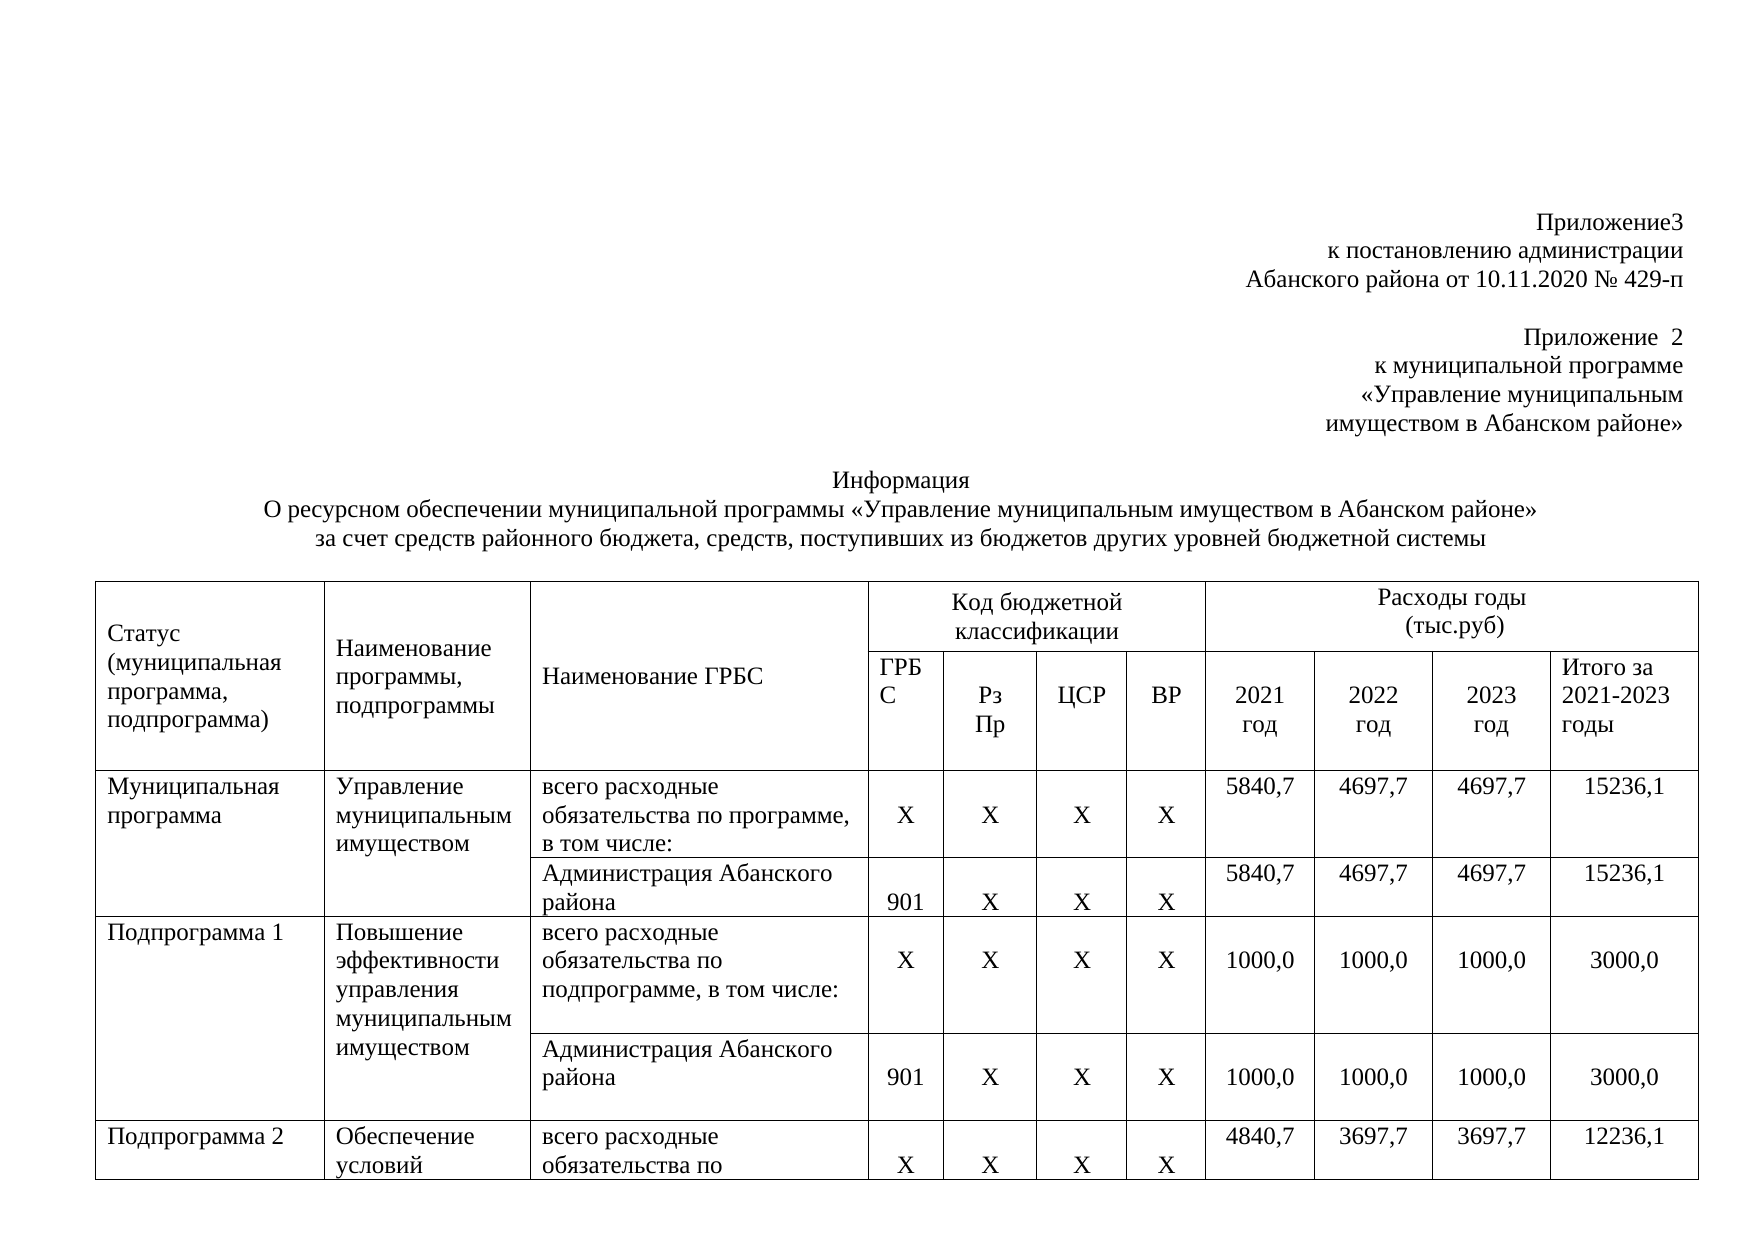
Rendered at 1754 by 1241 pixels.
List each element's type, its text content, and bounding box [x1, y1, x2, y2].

table_cell Х [869, 771, 943, 857]
table_cell 1000,0 [1433, 1034, 1550, 1120]
text Абанского района от 10.11.2020 № 429-п [709, 264, 1683, 293]
table_cell Х [869, 917, 943, 1033]
table_cell 901 [869, 858, 943, 916]
table_cell Х [1127, 917, 1205, 1033]
text О ресурсном обеспечении муниципальной программы «Управление муниципальным имуществом в Абанском районе» [118, 494, 1683, 523]
table_header Наименование программы, подпрограммы [325, 582, 530, 770]
table_cell 1000,0 [1315, 917, 1432, 1033]
table_cell Х [1037, 1034, 1126, 1120]
text имуществом в Абанском районе» [1063, 408, 1683, 437]
table_cell 3697,7 [1315, 1121, 1432, 1178]
table_cell Х [944, 917, 1036, 1033]
table_cell 4697,7 [1433, 858, 1550, 916]
table_header Статус (муниципальная программа, подпрограмма) [96, 582, 324, 770]
table_cell Х [1037, 771, 1126, 857]
text к постановлению администрации [1063, 236, 1683, 264]
table_cell Администрация Абанского района [531, 1034, 868, 1120]
table_header Расходы годы (тыс.руб) [1206, 582, 1698, 651]
table_cell 15236,1 [1551, 858, 1698, 916]
table_cell 5840,7 [1206, 858, 1314, 916]
table_cell 4697,7 [1315, 771, 1432, 857]
text Приложение3 [1063, 207, 1683, 236]
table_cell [325, 1121, 530, 1178]
text «Управление муниципальным [1063, 379, 1683, 408]
table_cell Х [944, 1121, 1036, 1178]
table_cell 12236,1 [1551, 1121, 1698, 1178]
table_cell Х [1127, 1034, 1205, 1120]
table_cell 2023 год [1433, 652, 1550, 770]
table_cell Х [869, 1121, 943, 1178]
table_cell 15236,1 [1551, 771, 1698, 857]
table_cell Управление муниципальным имуществом [325, 771, 530, 916]
table_cell ВР [1127, 652, 1205, 770]
table_cell 3697,7 [1433, 1121, 1550, 1178]
table_cell ЦСР [1037, 652, 1126, 770]
table_cell Х [1037, 917, 1126, 1033]
table_cell Х [1037, 1121, 1126, 1178]
table_cell 4697,7 [1315, 858, 1432, 916]
table_cell Повышение эффективности управления муниципальным имуществом [325, 917, 530, 1120]
table_cell 3000,0 [1551, 917, 1698, 1033]
table_cell ГРБС [869, 652, 943, 770]
table_cell Х [1127, 1121, 1205, 1178]
table_cell 1000,0 [1206, 1034, 1314, 1120]
table_cell Подпрограмма 2 [96, 1121, 324, 1178]
table_cell 3000,0 [1551, 1034, 1698, 1120]
text к муниципальной программе [1063, 351, 1683, 379]
table_cell Х [1037, 858, 1126, 916]
table_header Наименование ГРБС [531, 582, 868, 770]
table_header Код бюджетной классификации [869, 582, 1205, 651]
table_cell 2022 год [1315, 652, 1432, 770]
table_cell 4840,7 [1206, 1121, 1314, 1178]
table_cell 1000,0 [1433, 917, 1550, 1033]
table_cell всего расходные обязательства по подпрограмме, в том числе: [531, 917, 868, 1033]
text за счет средств районного бюджета, средств, поступивших из бюджетов других уровней бюджетной системы [118, 523, 1683, 552]
table_cell Администрация Абанского района [531, 858, 868, 916]
table_cell 1000,0 [1315, 1034, 1432, 1120]
table_cell Муниципальная программа [96, 771, 324, 916]
table_cell Итого за 2021-2023 годы [1551, 652, 1698, 770]
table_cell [531, 1121, 868, 1178]
table_cell 901 [869, 1034, 943, 1120]
table_cell Рз Пр [944, 652, 1036, 770]
table_cell 4697,7 [1433, 771, 1550, 857]
table_cell 2021 год [1206, 652, 1314, 770]
table_cell Подпрограмма 1 [96, 917, 324, 1120]
table_cell 1000,0 [1206, 917, 1314, 1033]
table_cell Х [1127, 858, 1205, 916]
table_cell Х [944, 1034, 1036, 1120]
text Информация [118, 466, 1683, 494]
table_cell 5840,7 [1206, 771, 1314, 857]
table_cell Х [1127, 771, 1205, 857]
table_cell Х [944, 771, 1036, 857]
table_cell всего расходные обязательства по программе, в том числе: [531, 771, 868, 857]
table_cell Х [944, 858, 1036, 916]
text Приложение 2 [1063, 322, 1683, 351]
